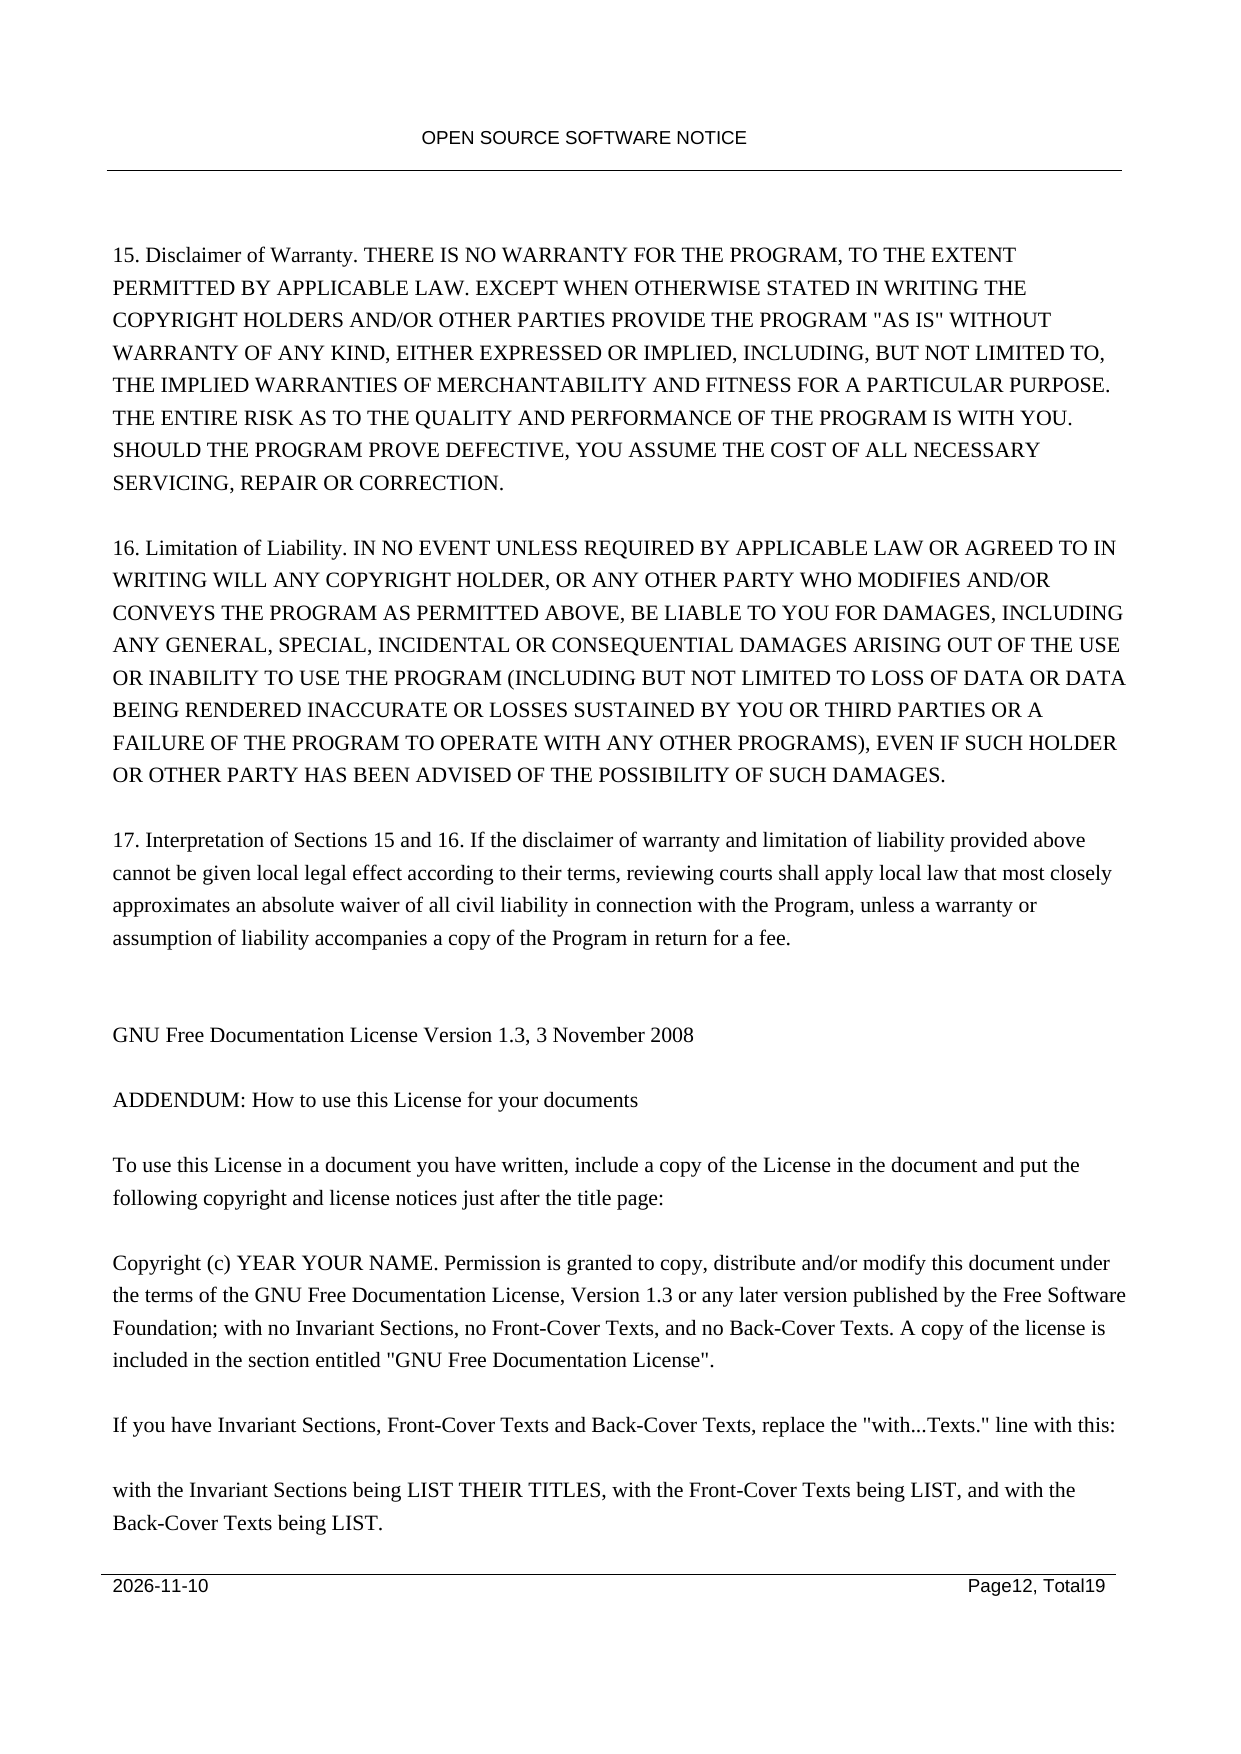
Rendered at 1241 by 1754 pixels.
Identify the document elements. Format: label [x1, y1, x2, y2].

text [112, 206, 1128, 1539]
